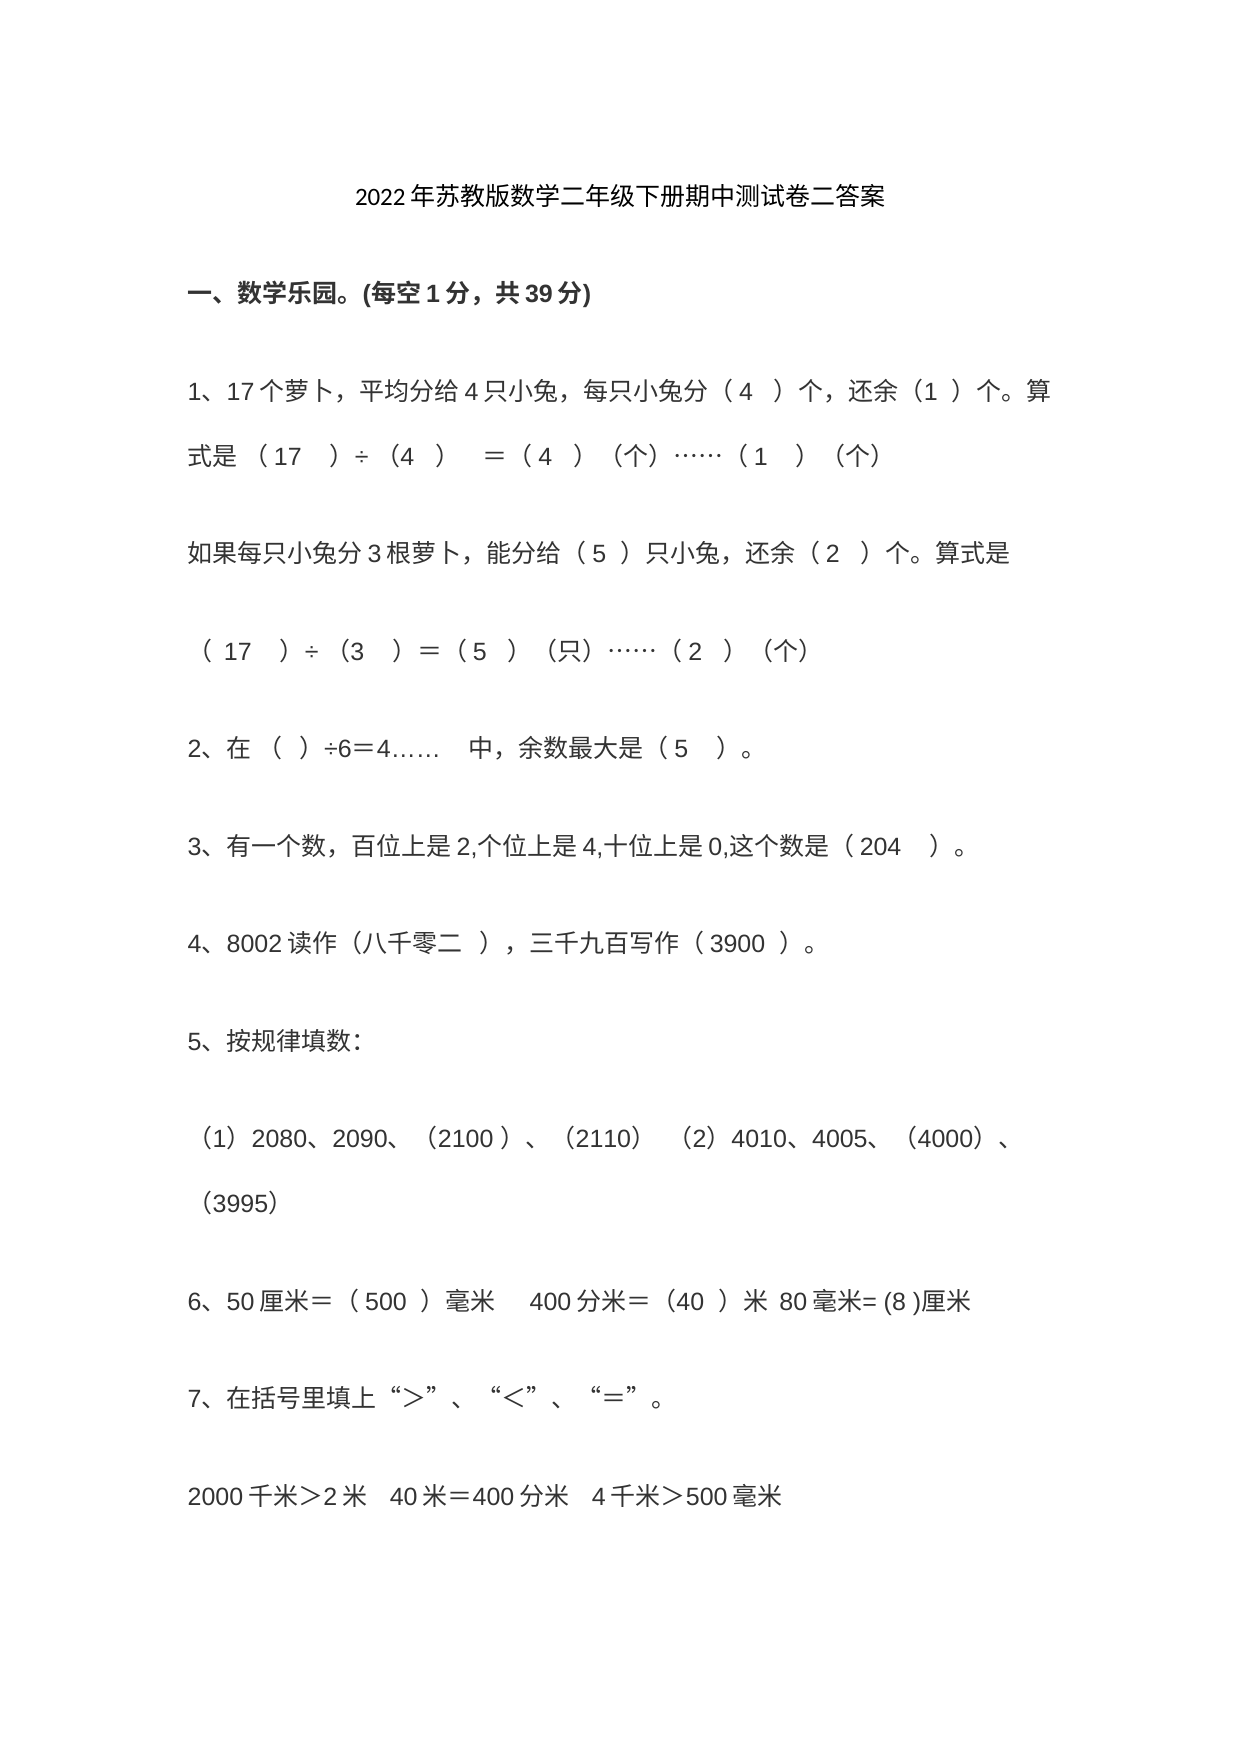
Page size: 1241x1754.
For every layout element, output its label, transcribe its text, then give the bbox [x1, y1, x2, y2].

text 2022年苏教版数学二年级下册期中测试卷二答案 [187, 162, 1053, 227]
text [187, 259, 1053, 1527]
